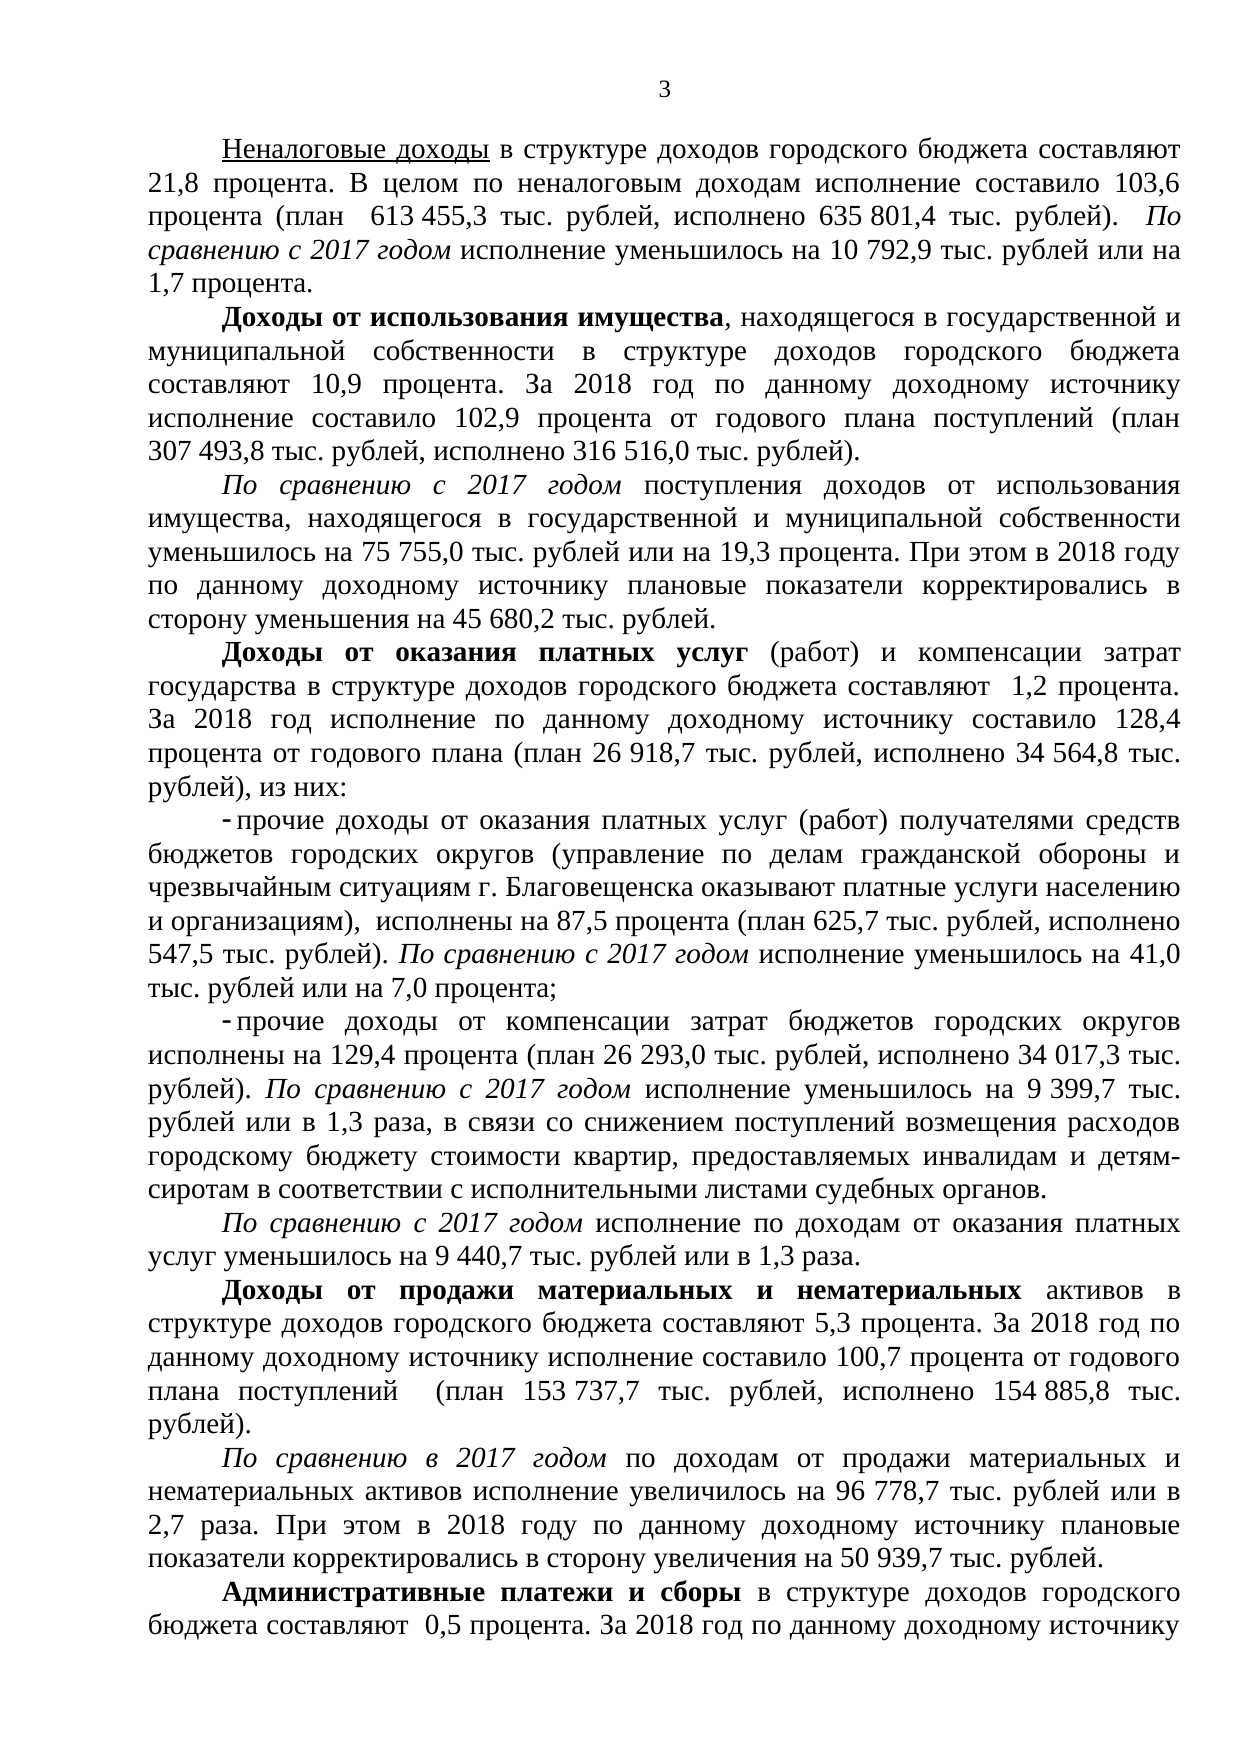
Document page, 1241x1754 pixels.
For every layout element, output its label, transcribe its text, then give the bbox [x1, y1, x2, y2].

text Доходы от продажи материальных и нематериальных активов в структуре доходов городского бюджета составляют 5,3 процента. За 2018 год по данному доходному источнику исполнение составило 100,7 процента от годового плана поступлений (план 153 737,7 тыс. рублей, исполнено 154 885,8 тыс. рублей). [148, 1272, 1181, 1440]
text Доходы от оказания платных услуг (работ) и компенсации затрат государства в структуре доходов городского бюджета составляют 1,2 процента. За 2018 год исполнение по данному доходному источнику составило 128,4 процента от годового плана (план 26 918,7 тыс. рублей, исполнено 34 564,8 тыс. рублей), из них: [148, 634, 1181, 802]
list прочие доходы от компенсации затрат бюджетов городских округов исполнены на 129,4 процента (план 26 293,0 тыс. рублей, исполнено 34 017,3 тыс. рублей). По сравнению с 2017 годом исполнение уменьшилось на 9 399,7 тыс. рублей или в 1,3 раза, в связи со снижением поступлений возмещения расходов городскому бюджету стоимости квартир, предоставляемых инвалидам и детям-сиротам в соответствии с исполнительными листами судебных органов. [148, 1003, 1181, 1205]
text По сравнению в 2017 годом по доходам от продажи материальных и нематериальных активов исполнение увеличилось на 96 778,7 тыс. рублей или в 2,7 раза. При этом в 2018 году по данному доходному источнику плановые показатели корректировались в сторону увеличения на 50 939,7 тыс. рублей. [148, 1440, 1181, 1574]
text Доходы от использования имущества, находящегося в государственной и муниципальной собственности в структуре доходов городского бюджета составляют 10,9 процента. За 2018 год по данному доходному источнику исполнение составило 102,9 процента от годового плана поступлений (план 307 493,8 тыс. рублей, исполнено 316 516,0 тыс. рублей). [148, 299, 1181, 467]
text По сравнению с 2017 годом поступления доходов от использования имущества, находящегося в государственной и муниципальной собственности уменьшилось на 75 755,0 тыс. рублей или на 19,3 процента. При этом в 2018 году по данному доходному источнику плановые показатели корректировались в сторону уменьшения на 45 680,2 тыс. рублей. [148, 467, 1181, 634]
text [148, 1574, 1181, 1641]
text Неналоговые доходы в структуре доходов городского бюджета составляют 21,8 процента. В целом по неналоговым доходам исполнение составило 103,6 процента (план 613 455,3 тыс. рублей, исполнено 635 801,4 тыс. рублей). По сравнению с 2017 годом исполнение уменьшилось на 10 792,9 тыс. рублей или на 1,7 процента. [148, 131, 1181, 299]
list прочие доходы от оказания платных услуг (работ) получателями средств бюджетов городских округов (управление по делам гражданской обороны и чрезвычайным ситуациям г. Благовещенска оказывают платные услуги населению и организациям), исполнены на 87,5 процента (план 625,7 тыс. рублей, исполнено 547,5 тыс. рублей). По сравнению с 2017 годом исполнение уменьшилось на 41,0 тыс. рублей или на 7,0 процента; [148, 802, 1181, 1003]
text По сравнению с 2017 годом исполнение по доходам от оказания платных услуг уменьшилось на 9 440,7 тыс. рублей или в 1,3 раза. [148, 1205, 1181, 1272]
